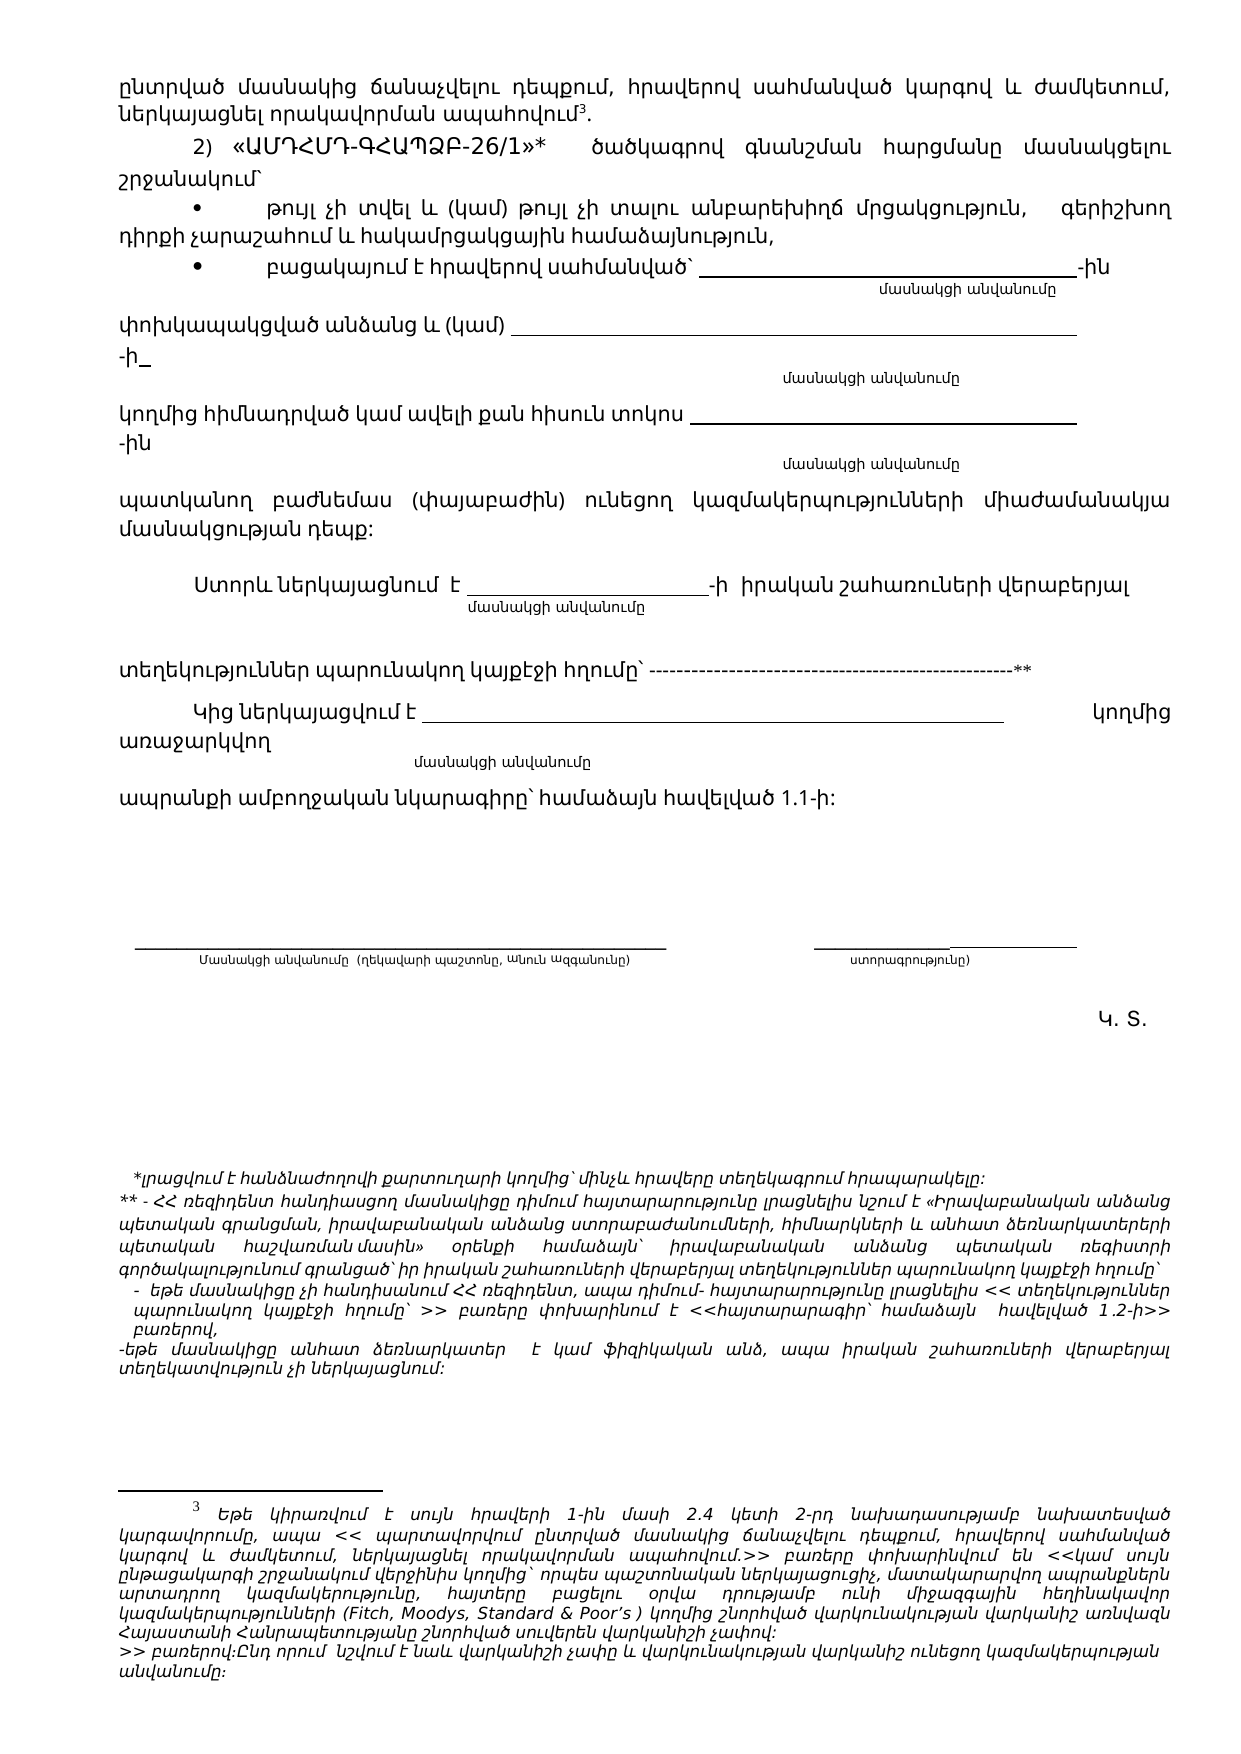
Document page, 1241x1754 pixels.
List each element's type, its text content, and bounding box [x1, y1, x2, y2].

text մասնակցի անվանումը [118, 370, 1171, 399]
text Կ. Տ. [118, 1007, 1171, 1031]
text ___________________________________________________ _____________ Մասնակցի անվանումը (ղեկավարի պաշտոնը, անուն ազգանունը) ստորագրությունը) [118, 926, 1171, 978]
text ապրանքի ամբողջական նկարագիրը՝ համաձայն հավելված 1.1-ի: [118, 783, 1171, 812]
text փոխկապակցված անձանց և (կամ) -ի [118, 310, 1171, 370]
list բացակայում է հրավերով սահմանված` -ին [118, 250, 1171, 281]
text մասնակցի անվանումը [118, 599, 1171, 628]
text ** - ՀՀ ռեզիդենտ հանդիասցող մասնակիցը դիմում հայտարարությունը լրացնելիս նշում է «Իրավաբանական անձանց պետական գրանցման, իրավաբանական անձանց ստորաբաժանումների, հիմնարկների և անհատ ձեռնարկատերերի պետական հաշվառման մասին» օրենքի համաձայն՝ իրավաբանական անձանց պետական ռեգիստրի գործակալությունում գրանցած՝ իր իրական շահառուների վերաբերյալ տեղեկություններ պարունակող կայքէջի հղումը՝ [118, 1190, 1171, 1281]
text 2) «ԱՄԴՀՄԴ-ԳՀԱՊՁԲ-26/1»* ծածկագրով գնանշման հարցմանը մասնակցելու շրջանակում` [118, 128, 1171, 193]
text մասնակցի անվանումը [118, 754, 1171, 783]
text մասնակցի անվանումը [118, 281, 1171, 310]
text մասնակցի անվանումը [118, 456, 1171, 485]
text տեղեկություններ պարունակող կայքէջի հղումը՝ ----------------------------------------------------** [118, 655, 1171, 683]
text պատկանող բաժնեմաս (փայաբաժին) ունեցող կազմակերպությունների միաժամանակյա մասնակցության դեպք: [118, 485, 1171, 542]
text -եթե մասնակիցը անհատ ձեռնարկատեր է կամ ֆիզիկական անձ, ապա իրական շահառուների վերաբերյալ տեղեկատվություն չի ներկայացնում: [118, 1340, 1171, 1378]
text Ստորև ներկայացնում է -ի իրական շահառուների վերաբերյալ [193, 571, 1171, 599]
text - եթե մասնակիցը չի հանդիսանում ՀՀ ռեզիդենտ, ապա դիմում- հայտարարությունը լրացնելիս << տեղեկություններ պարունակող կայքէջի հղումը՝ >> բառերը փոխարինում է <<հայտարարագիր՝ համաձայն հավելված 1.2-ի>> բառերով, [133, 1281, 1171, 1340]
text կողմից հիմնադրված կամ ավելի քան հիսուն տոկոս -ին [118, 399, 1171, 456]
text *լրացվում է հանձնաժողովի քարտուղարի կողմից` մինչև հրավերը տեղեկագրում հրապարակելը: [118, 1167, 1171, 1190]
list թույլ չի տվել և (կամ) թույլ չի տալու անբարեխիղճ մրցակցություն, գերիշխող դիրքի չարաշահում և հակամրցակցային համաձայնություն, [118, 193, 1171, 250]
text Կից ներկայացվում է կողմից առաջարկվող [118, 697, 1171, 754]
text ընտրված մասնակից ճանաչվելու դեպքում, հրավերով սահմանված կարգով և ժամկետում, ներկայացնել որակավորման ապահովում. [118, 75, 1171, 128]
